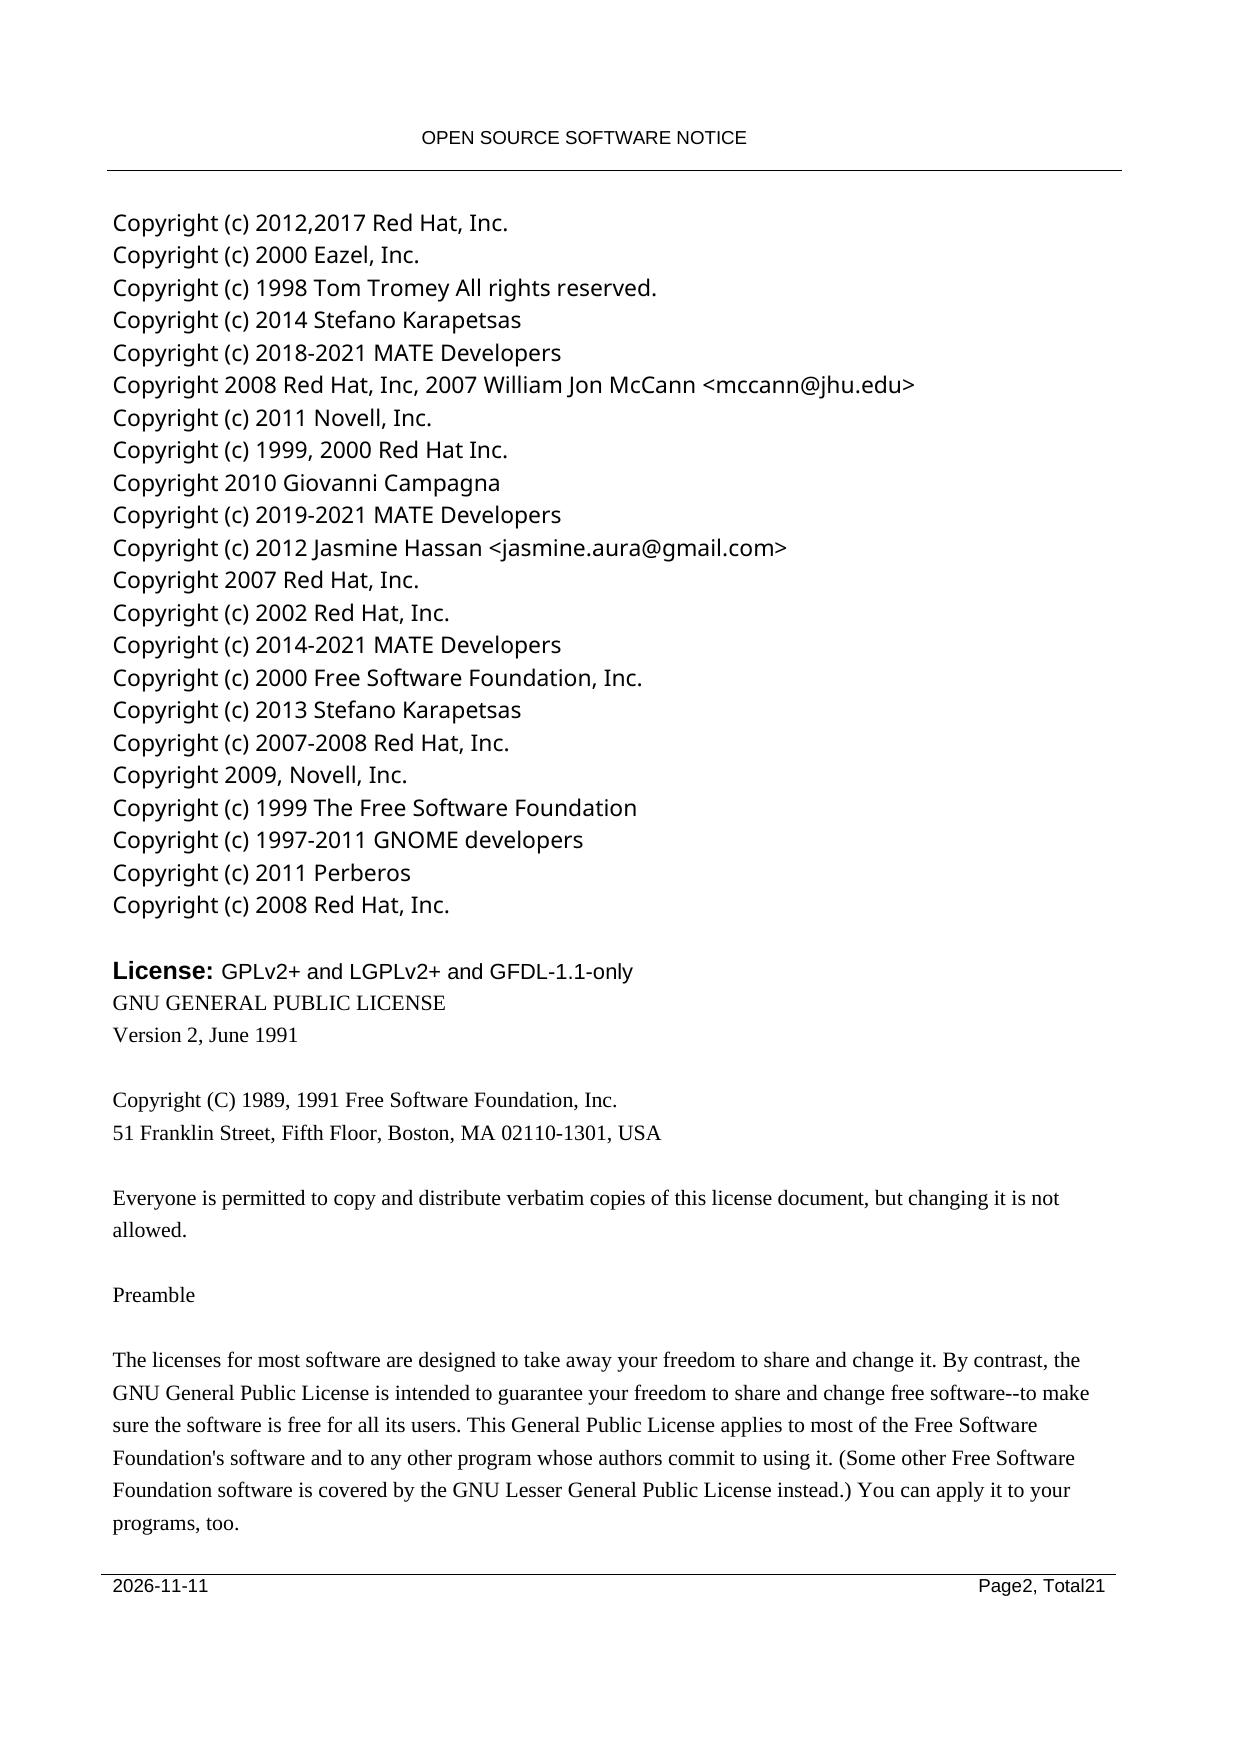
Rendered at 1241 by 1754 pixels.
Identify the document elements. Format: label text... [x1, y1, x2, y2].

text License: GPLv2+ and LGPLv2+ and GFDL-1.1-only [112, 954, 1128, 986]
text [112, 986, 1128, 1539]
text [112, 206, 1128, 954]
